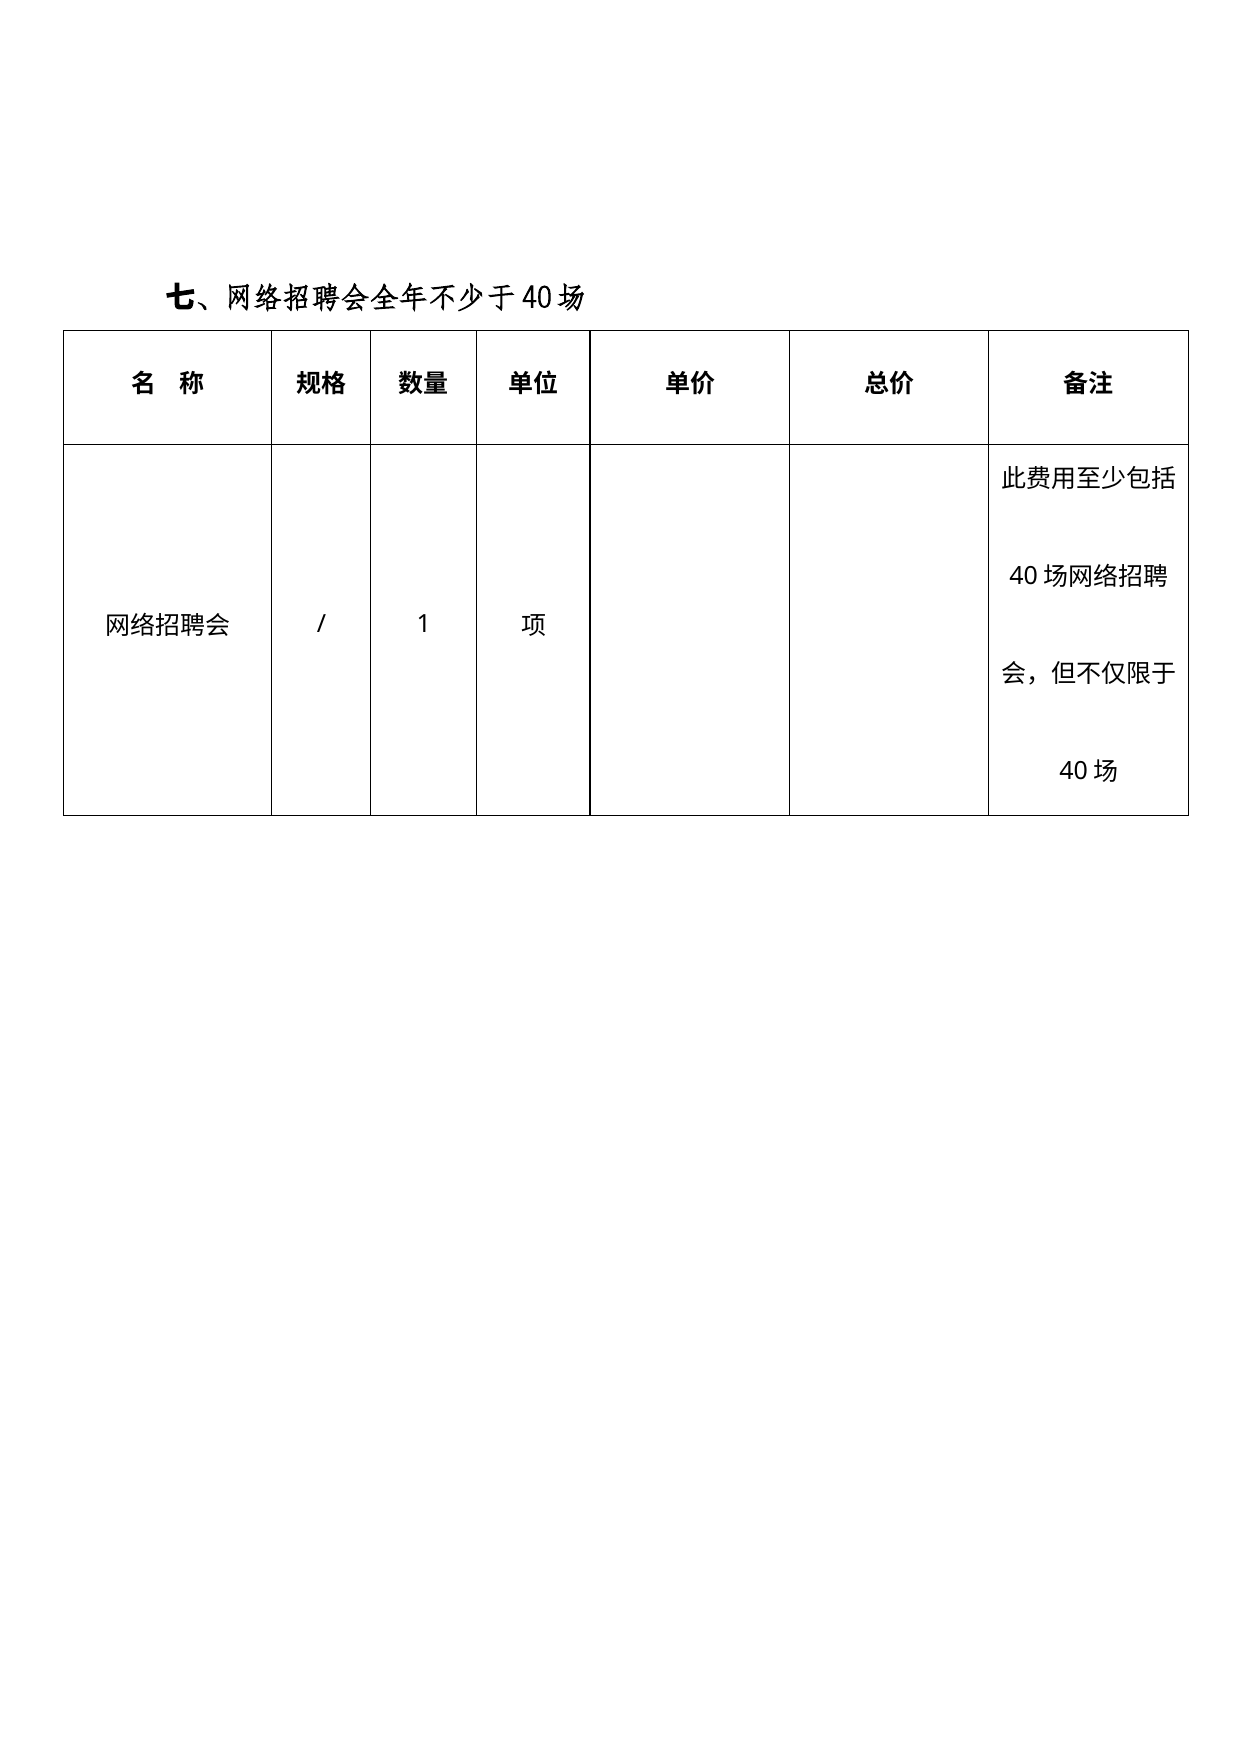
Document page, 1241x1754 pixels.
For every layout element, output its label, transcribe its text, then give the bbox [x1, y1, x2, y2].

table_cell / [272, 445, 370, 814]
table_header 备注 [989, 331, 1188, 443]
table_cell 项 [477, 445, 589, 814]
table_header 规格 [272, 331, 370, 443]
table_header 数量 [371, 331, 476, 443]
table_header 单价 [591, 331, 789, 443]
table_header 总价 [790, 331, 988, 443]
table_cell [591, 445, 789, 814]
table_cell [790, 445, 988, 814]
list 七、网络招聘会全年不少于40场 [165, 265, 1087, 330]
table_cell 1 [371, 445, 476, 814]
table_cell 此费用至少包括40场网络招聘会，但不仅限于40场 [989, 445, 1188, 814]
table_cell 网络招聘会 [64, 445, 271, 814]
table_header 名 称 [64, 331, 271, 443]
table_header 单位 [477, 331, 589, 443]
